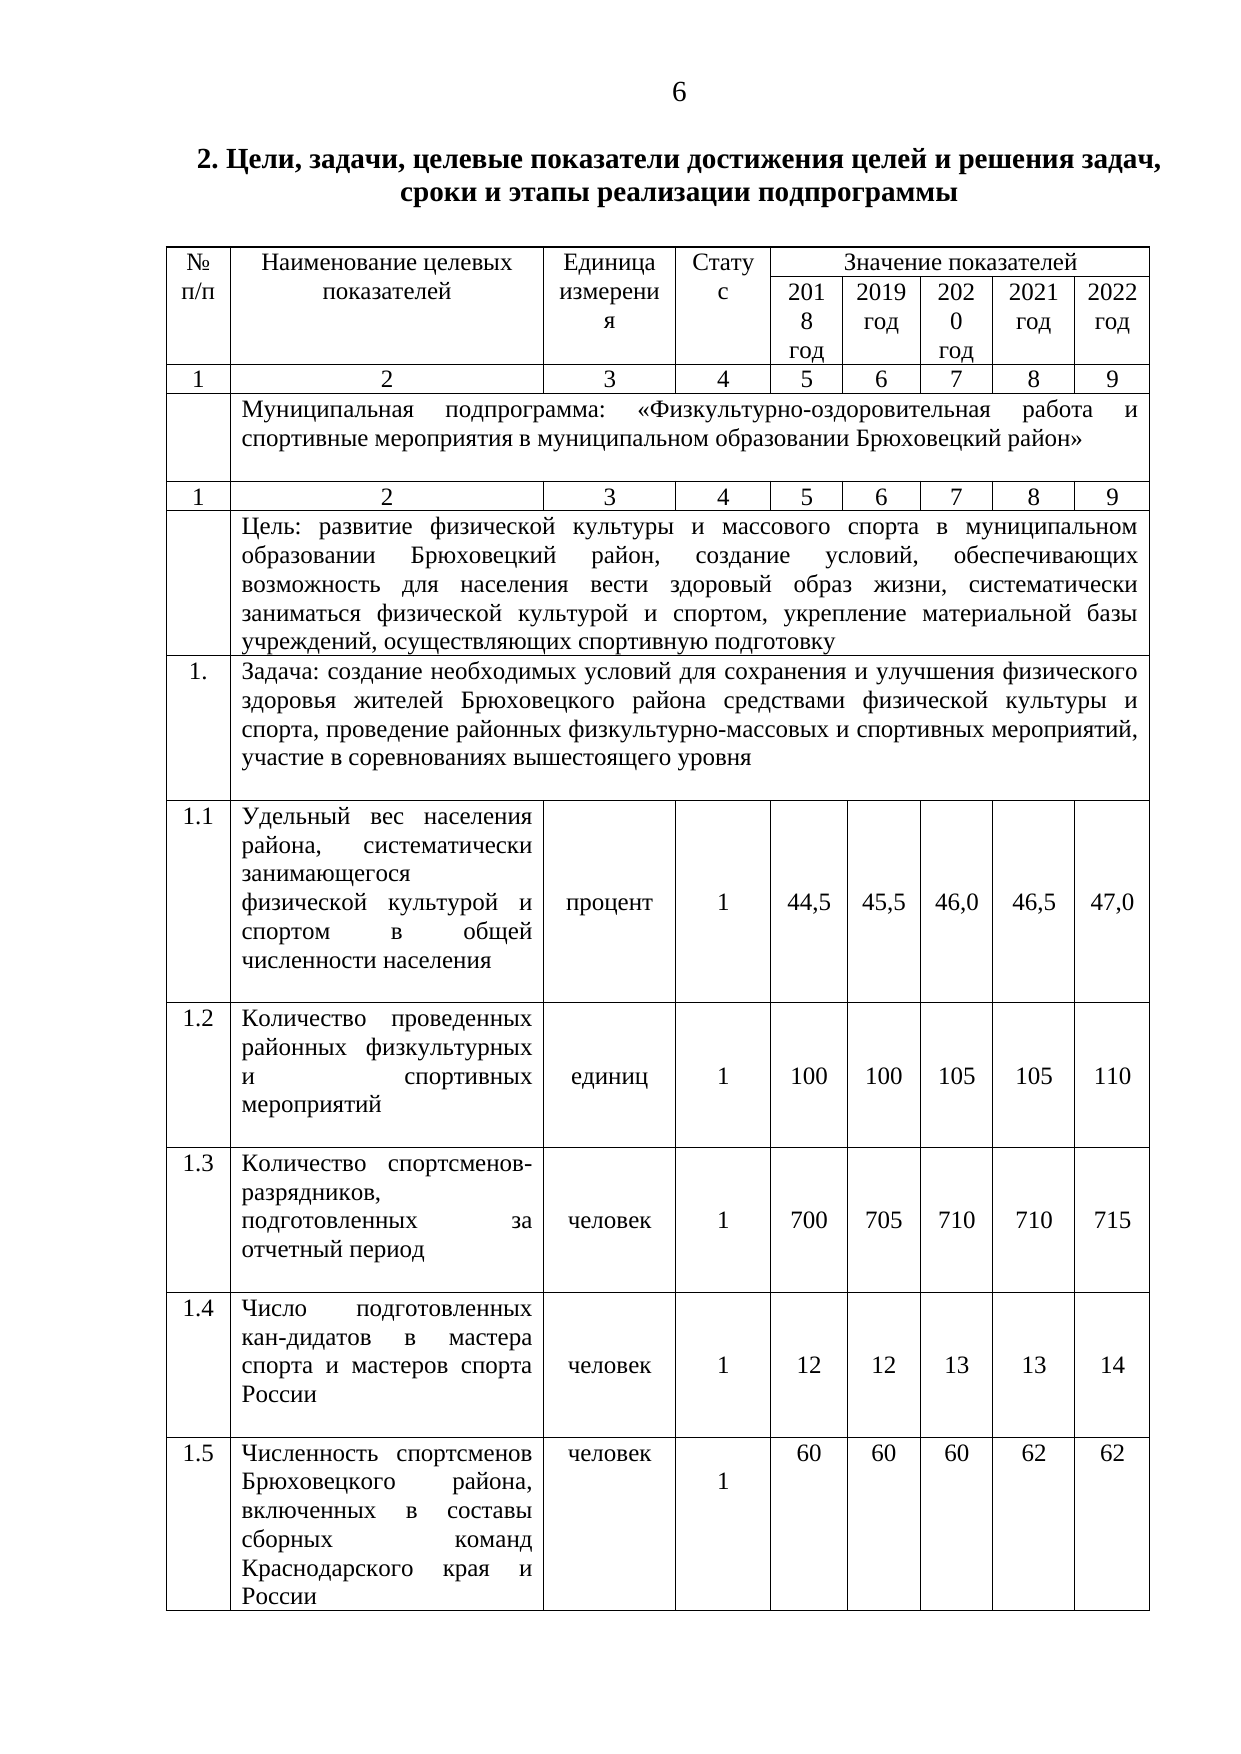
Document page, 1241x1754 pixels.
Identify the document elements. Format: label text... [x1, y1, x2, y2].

table_cell Цель: развитие физической культуры и массового спорта в муниципальном образовании Брюховецкий район, создание условий, обеспечивающих возможность для населения вести здоровый образ жизни, систематически заниматься физической культурой и спортом, укрепление материальной базы учреждений, осуществляющих спортивную подготовку [231, 511, 1149, 655]
table_cell Удельный вес населения района, систематически занимающегося физической культурой и спортом в общей численности населения [231, 801, 543, 1002]
table_cell 14 [1075, 1293, 1149, 1437]
table_cell 1.2 [167, 1003, 230, 1147]
table_cell 1 [676, 1003, 770, 1147]
table_cell 1. [167, 656, 230, 800]
table_cell 6 [843, 482, 920, 510]
table_cell человек [544, 1148, 675, 1292]
table_cell 1 [167, 482, 230, 510]
table_cell 46,0 [921, 801, 992, 1002]
table_cell 1.4 [167, 1293, 230, 1437]
table_cell 7 [921, 365, 992, 393]
table_cell 47,0 [1075, 801, 1149, 1002]
text 2. Цели, задачи, целевые показатели достижения целей и решения задач, сроки и этапы реализации подпрограммы [177, 141, 1181, 208]
table_cell 9 [1075, 365, 1149, 393]
table_cell 710 [921, 1148, 992, 1292]
table_cell 2022 год [1075, 277, 1149, 363]
table_cell 1.1 [167, 801, 230, 1002]
table_cell 1.5 [167, 1438, 230, 1610]
table_cell Количество проведенных районных физкультурных и спортивных мероприятий [231, 1003, 543, 1147]
table_cell 1 [676, 1148, 770, 1292]
table_cell 62 [1075, 1438, 1149, 1610]
table_cell 4 [676, 365, 770, 393]
table_cell 3 [544, 365, 675, 393]
table_cell 44,5 [771, 801, 847, 1002]
table_header Значение показателей [771, 248, 1149, 276]
table_cell 5 [771, 365, 842, 393]
table_cell 60 [921, 1438, 992, 1610]
table_cell 60 [771, 1438, 847, 1610]
table_cell 1.3 [167, 1148, 230, 1292]
table_header Статус [676, 248, 770, 363]
table_cell 6 [843, 365, 920, 393]
table_cell 12 [771, 1293, 847, 1437]
table_cell [167, 511, 230, 655]
table_cell [167, 394, 230, 481]
table_cell 2018 год [771, 277, 842, 363]
table_cell 13 [993, 1293, 1074, 1437]
table_cell 5 [771, 482, 842, 510]
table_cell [231, 1438, 543, 1610]
table_cell 100 [848, 1003, 920, 1147]
table_cell 2019 год [843, 277, 920, 363]
table_cell 710 [993, 1148, 1074, 1292]
table_cell 4 [676, 482, 770, 510]
table_cell 105 [921, 1003, 992, 1147]
table_cell 1 [676, 1438, 770, 1610]
table_cell 2 [231, 482, 543, 510]
table_cell Задача: создание необходимых условий для сохранения и улучшения физического здоровья жителей Брюховецкого района средствами физической культуры и спорта, проведение районных физкультурно-массовых и спортивных мероприятий, участие в соревнованиях вышестоящего уровня [231, 656, 1149, 800]
table_cell 700 [771, 1148, 847, 1292]
table_cell 105 [993, 1003, 1074, 1147]
table_cell процент [544, 801, 675, 1002]
table_cell 705 [848, 1148, 920, 1292]
table_cell 715 [1075, 1148, 1149, 1292]
table_cell 45,5 [848, 801, 920, 1002]
table_cell 8 [993, 365, 1074, 393]
table_cell 62 [993, 1438, 1074, 1610]
table_header Единица измерения [544, 248, 675, 363]
table_cell 1 [676, 801, 770, 1002]
table_cell 12 [848, 1293, 920, 1437]
table_cell 7 [921, 482, 992, 510]
table_cell Число подготовленных кан-дидатов в мастера спорта и мастеров спорта России [231, 1293, 543, 1437]
table_cell 8 [993, 482, 1074, 510]
table_cell 110 [1075, 1003, 1149, 1147]
table_cell человек [544, 1293, 675, 1437]
table_cell 60 [848, 1438, 920, 1610]
table_cell 3 [544, 482, 675, 510]
table_cell 9 [1075, 482, 1149, 510]
table_cell Количество спортсменов-разрядников, подготовленных за отчетный период [231, 1148, 543, 1292]
table_cell 1 [676, 1293, 770, 1437]
table_cell человек [544, 1438, 675, 1610]
table_cell 2 [231, 365, 543, 393]
table_cell Муниципальная подпрограмма: «Физкультурно-оздоровительная работа и спортивные мероприятия в муниципальном образовании Брюховецкий район» [231, 394, 1149, 481]
table_cell единиц [544, 1003, 675, 1147]
table_cell 13 [921, 1293, 992, 1437]
table_header № п/п [167, 248, 230, 363]
table_cell 2020 год [921, 277, 992, 363]
table_cell 2021 год [993, 277, 1074, 363]
table_cell 100 [771, 1003, 847, 1147]
table_header Наименование целевых показателей [231, 248, 543, 363]
table_cell 1 [167, 365, 230, 393]
table_cell 46,5 [993, 801, 1074, 1002]
